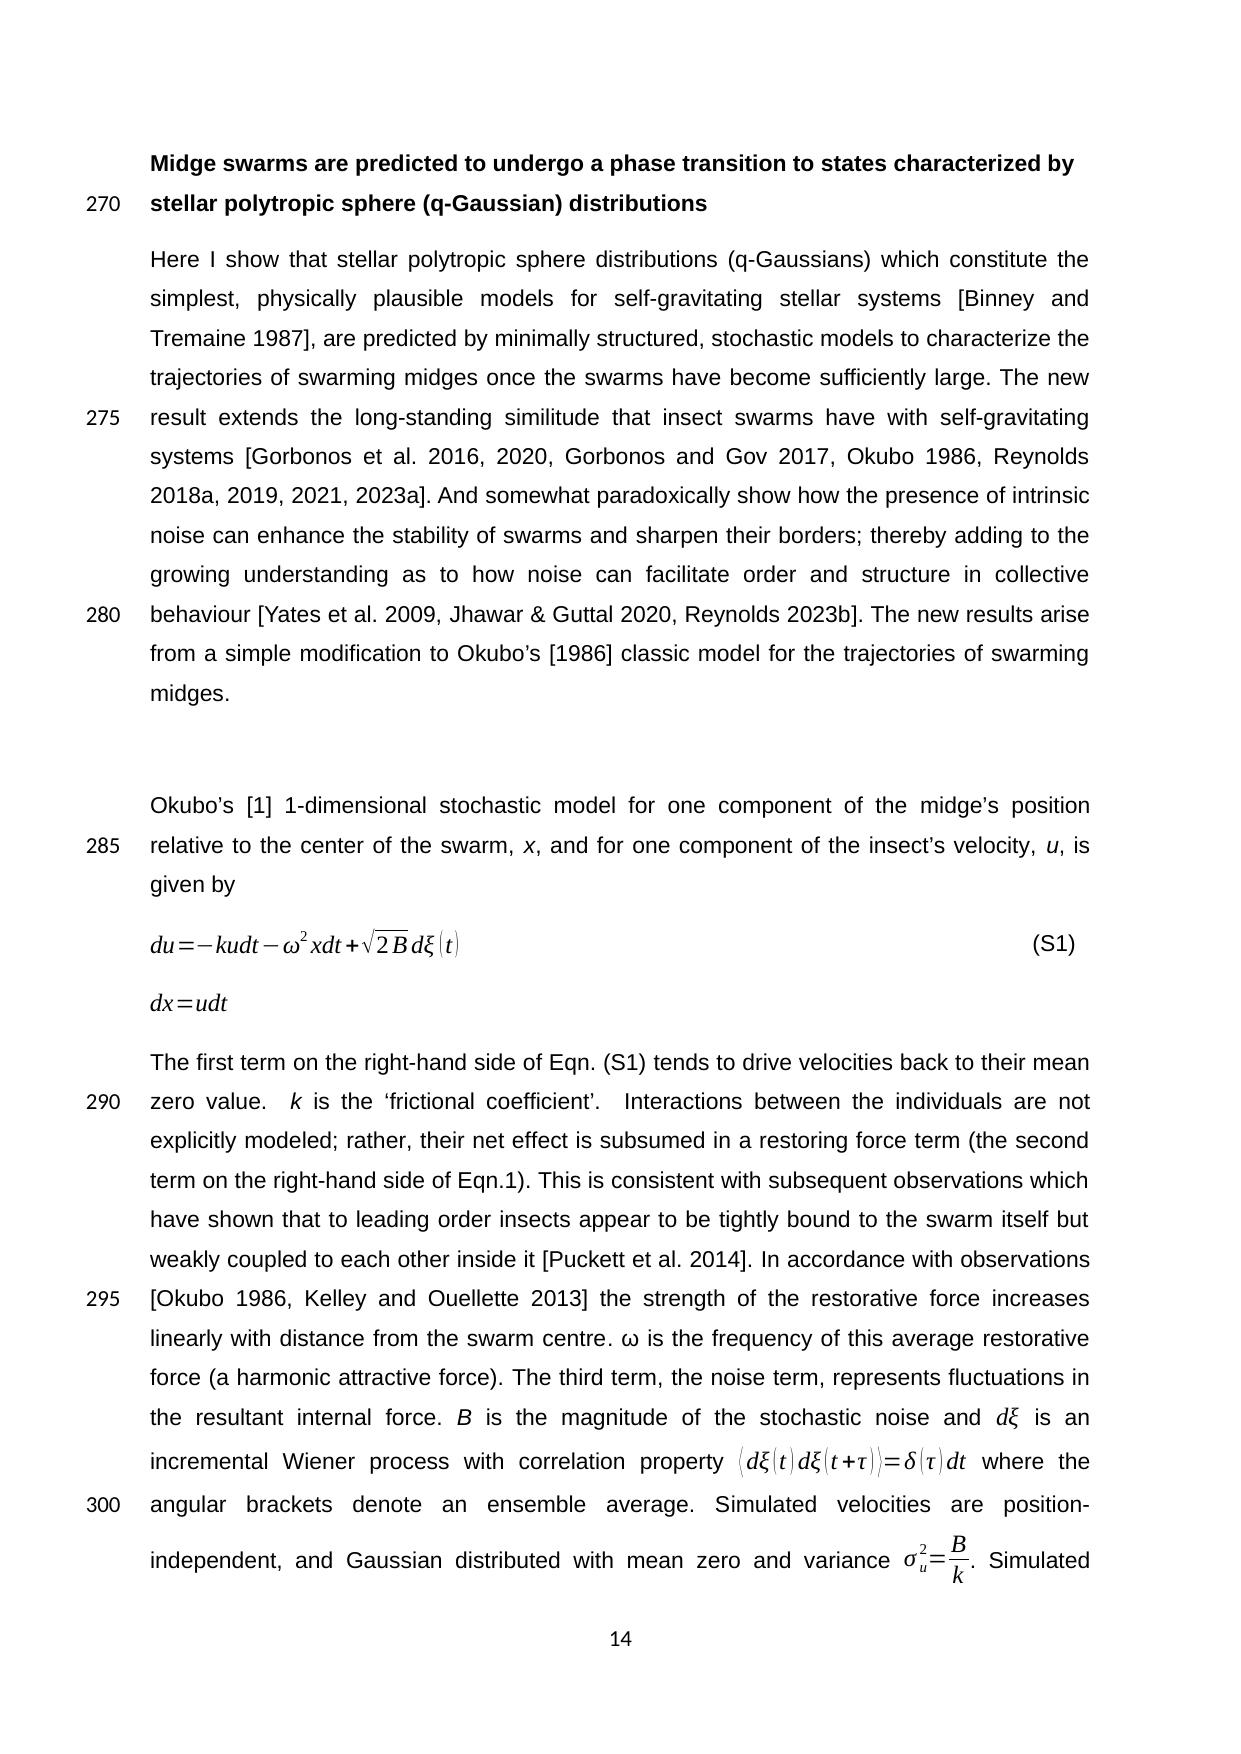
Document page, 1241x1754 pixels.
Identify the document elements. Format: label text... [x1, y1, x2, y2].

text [150, 1048, 1090, 1590]
text Here I show that stellar polytropic sphere distributions (q-Gaussians) which constitute the simplest, physically plausible models for self-gravitating stellar systems [Binney and Tremaine 1987], are predicted by minimally structured, stochastic models to characterize the trajectories of swarming midges once the swarms have become sufficiently large. The new result extends the long-standing similitude that insect swarms have with self-gravitating systems [Gorbonos et al. 2016, 2020, Gorbonos and Gov 2017, Okubo 1986, Reynolds 2018a, 2019, 2021, 2023a]. And somewhat paradoxically show how the presence of intrinsic noise can enhance the stability of swarms and sharpen their borders; thereby adding to the growing understanding as to how noise can facilitate order and structure in collective behaviour [Yates et al. 2009, Jhawar & Guttal 2020, Reynolds 2023b]. The new results arise from a simple modification to Okubo’s [1986] classic model for the trajectories of swarming midges. [150, 246, 1090, 706]
text Midge swarms are predicted to undergo a phase transition to states characterized by stellar polytropic sphere (q-Gaussian) distributions [150, 150, 1090, 216]
text (S1) [150, 927, 1090, 960]
text Okubo’s [1] 1-dimensional stochastic model for one component of the midge’s position relative to the center of the swarm, x, and for one component of the insect’s velocity, u, is given by [150, 792, 1090, 897]
